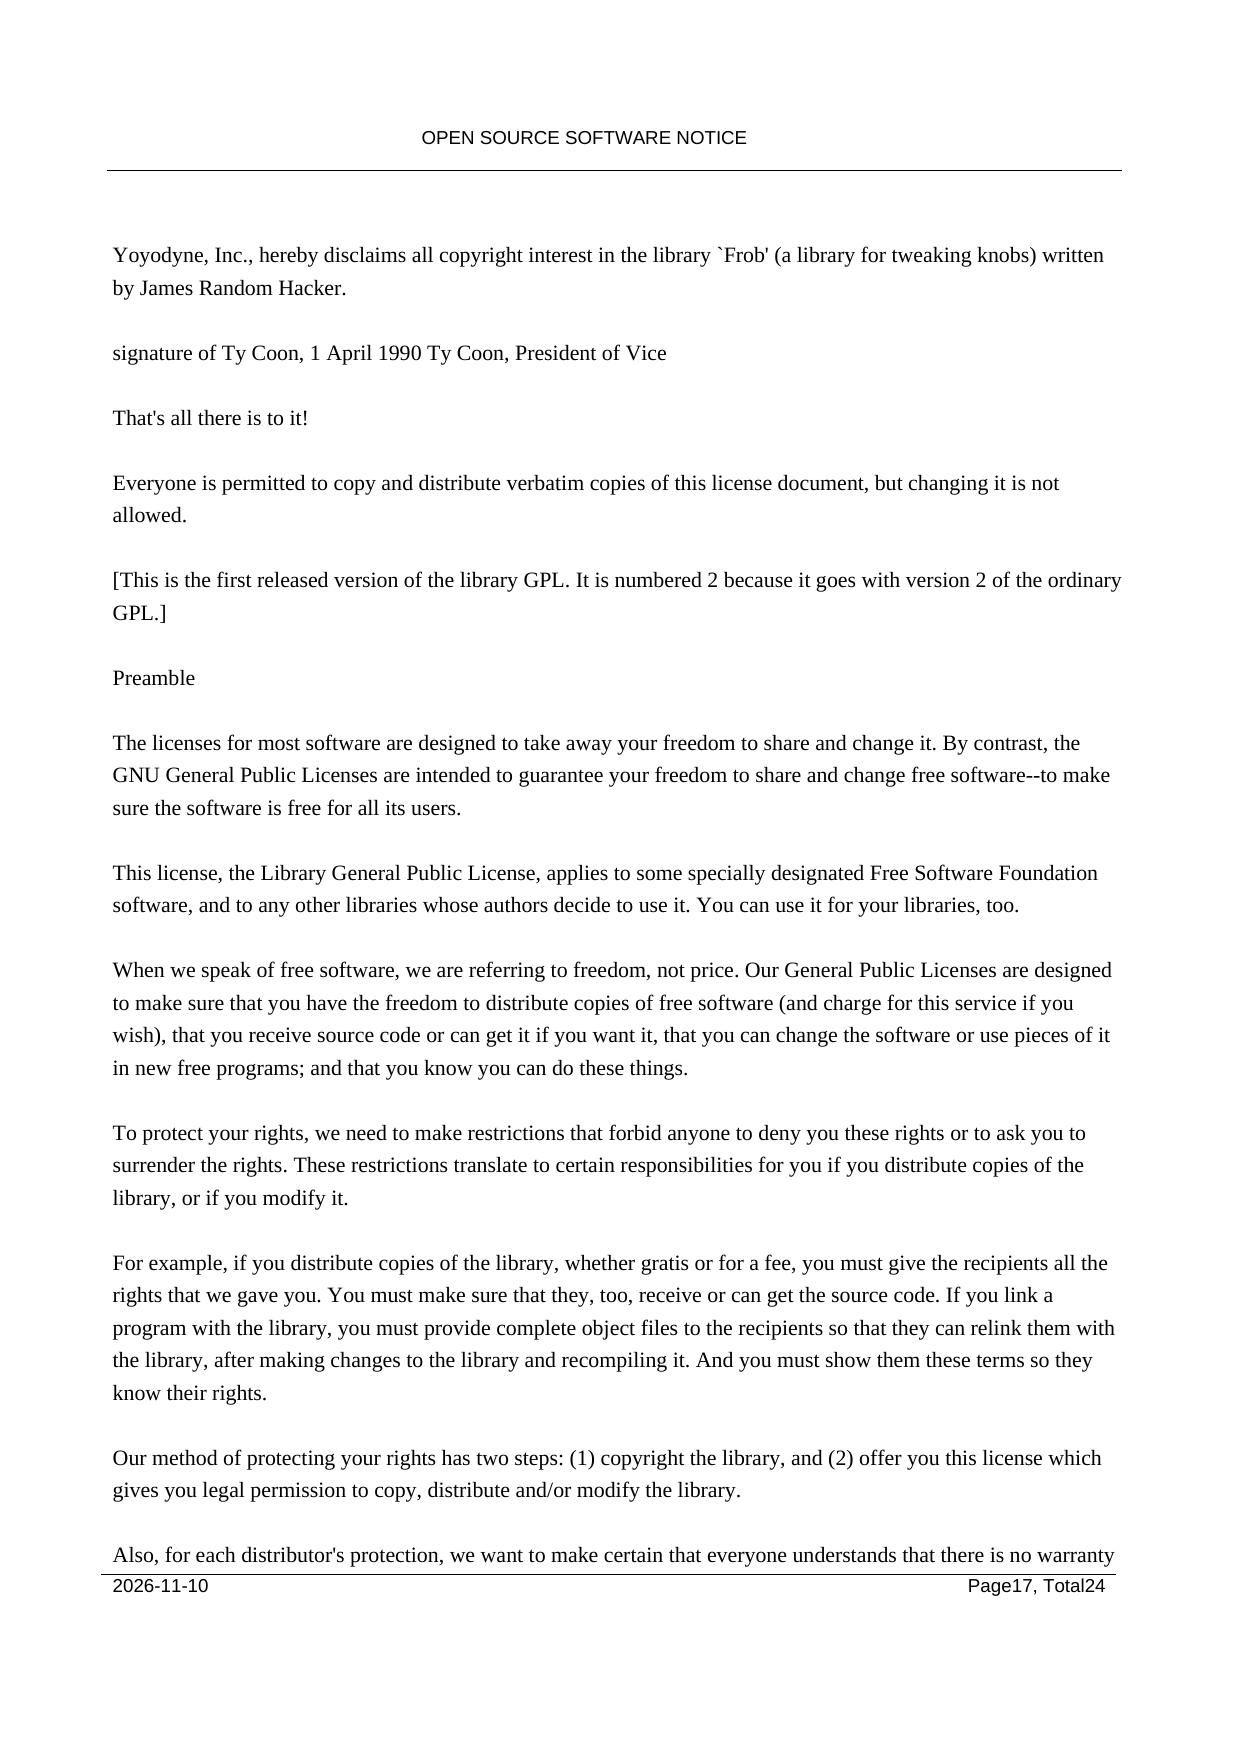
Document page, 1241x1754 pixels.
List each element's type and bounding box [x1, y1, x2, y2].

text [112, 206, 1128, 1571]
